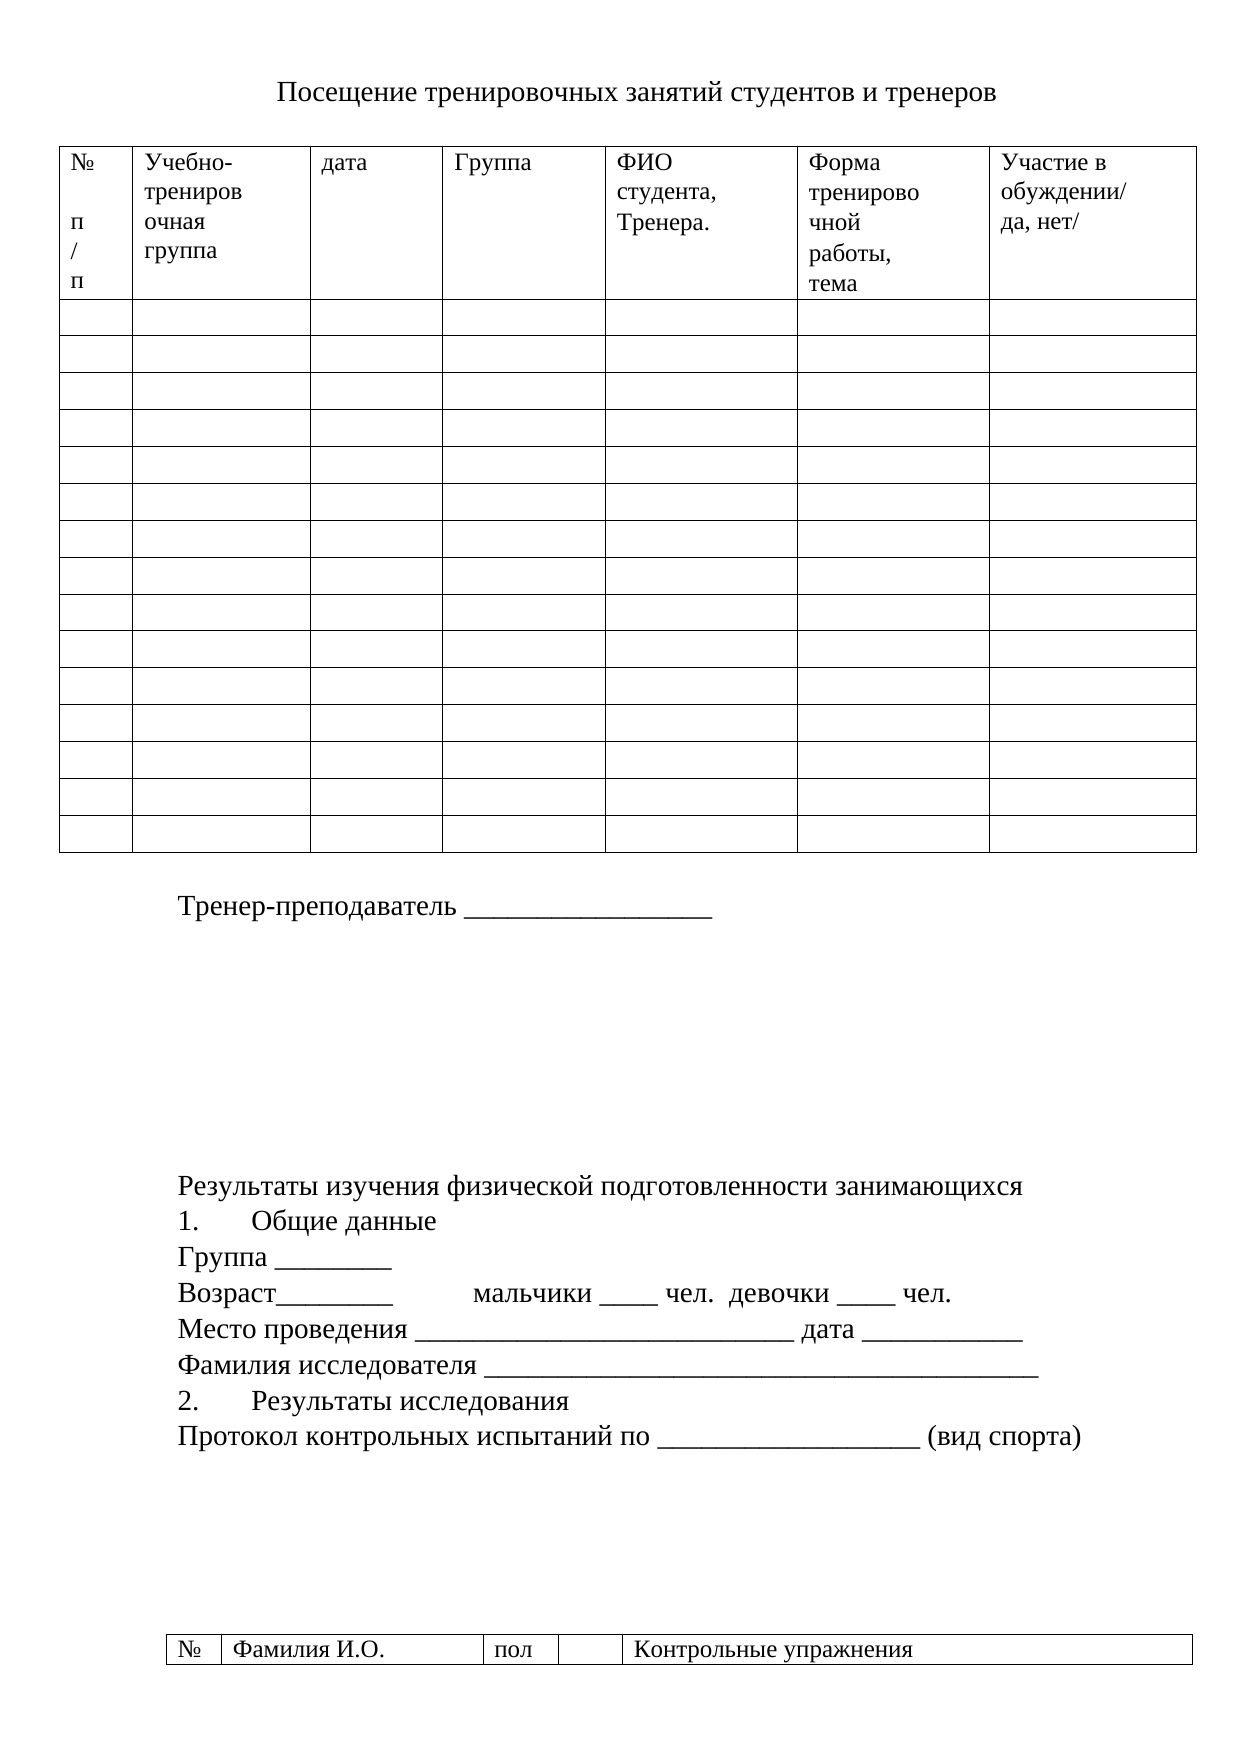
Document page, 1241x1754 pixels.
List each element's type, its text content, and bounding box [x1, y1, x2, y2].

table_cell [798, 521, 989, 557]
table_cell [443, 668, 605, 704]
table_cell [990, 631, 1196, 667]
table_cell [606, 816, 797, 852]
text Протокол контрольных испытаний по __________________ (вид спорта) [177, 1418, 1096, 1452]
table_cell [133, 410, 310, 446]
table_cell [60, 373, 132, 409]
table_cell [798, 447, 989, 483]
text Результаты изучения физической подготовленности занимающихся [177, 1168, 1096, 1201]
table_cell [606, 558, 797, 593]
table_cell [133, 521, 310, 557]
table_cell [990, 410, 1196, 446]
table_cell [60, 816, 132, 852]
table_cell [443, 742, 605, 778]
table_cell [606, 631, 797, 667]
table_cell [443, 300, 605, 335]
table_cell [798, 705, 989, 741]
table_cell [133, 447, 310, 483]
table_header № п/п [167, 1635, 221, 1664]
table_cell [990, 595, 1196, 630]
table_cell [606, 484, 797, 520]
table_cell [311, 742, 442, 778]
table_header № п/п [60, 147, 132, 298]
table_cell [133, 336, 310, 372]
table_cell [606, 779, 797, 815]
text Возраст________ мальчики ____ чел. девочки ____ чел. [177, 1275, 1096, 1309]
table_cell [798, 631, 989, 667]
table_cell [798, 558, 989, 593]
table_cell [443, 336, 605, 372]
table_cell [606, 336, 797, 372]
table_cell [798, 816, 989, 852]
table_cell [606, 373, 797, 409]
table_cell [606, 705, 797, 741]
table_cell [133, 631, 310, 667]
table_cell [443, 410, 605, 446]
table_cell [798, 300, 989, 335]
table_cell [606, 668, 797, 704]
table_cell [60, 668, 132, 704]
table_cell [311, 521, 442, 557]
table_header ФИО студента, Тренера. [606, 147, 797, 298]
table_header Группа [443, 147, 605, 298]
table_cell [798, 484, 989, 520]
text Группа ________ [177, 1239, 1096, 1273]
table_cell [798, 336, 989, 372]
table_cell [311, 631, 442, 667]
table_cell [798, 595, 989, 630]
text Фамилия исследователя ______________________________________ [177, 1347, 1096, 1380]
table_cell [798, 742, 989, 778]
table_cell [443, 484, 605, 520]
table_cell [990, 668, 1196, 704]
table_cell [60, 558, 132, 593]
table_cell [133, 779, 310, 815]
table_cell [443, 521, 605, 557]
table_cell [311, 373, 442, 409]
table_cell [990, 521, 1196, 557]
text 1. Общие данные [177, 1203, 1096, 1237]
table_cell [133, 595, 310, 630]
table_header Учебно-тренировочная группа [133, 147, 310, 298]
table_cell [60, 447, 132, 483]
table_cell [990, 558, 1196, 593]
table_cell [311, 816, 442, 852]
text Посещение тренировочных занятий студентов и тренеров [177, 74, 1096, 107]
table_cell [311, 595, 442, 630]
table_cell [60, 705, 132, 741]
table_cell [606, 595, 797, 630]
table_cell [133, 742, 310, 778]
table_cell [60, 595, 132, 630]
table_header Участие в обуждении/да, нет/ [990, 147, 1196, 298]
table_cell [990, 779, 1196, 815]
table_cell [443, 816, 605, 852]
table_cell [990, 705, 1196, 741]
table_cell [311, 779, 442, 815]
table_header [559, 1635, 622, 1664]
table_cell [990, 742, 1196, 778]
table_cell [311, 484, 442, 520]
text Место проведения __________________________ дата ___________ [177, 1311, 1096, 1344]
table_cell [990, 373, 1196, 409]
table_header пол [484, 1635, 558, 1664]
table_cell [990, 336, 1196, 372]
table_cell [443, 595, 605, 630]
table_cell [60, 521, 132, 557]
table_cell [798, 779, 989, 815]
table_header Контрольные упражнения [623, 1635, 1192, 1664]
table_cell [990, 300, 1196, 335]
table_cell [60, 410, 132, 446]
table_cell [606, 447, 797, 483]
table_cell [990, 447, 1196, 483]
text 2. Результаты исследования [177, 1383, 1096, 1416]
table_cell [311, 668, 442, 704]
table_cell [133, 558, 310, 593]
table_cell [443, 558, 605, 593]
table_cell [133, 484, 310, 520]
table_cell [990, 484, 1196, 520]
table_cell [606, 742, 797, 778]
table_cell [311, 410, 442, 446]
table_cell [798, 373, 989, 409]
table_cell [133, 373, 310, 409]
table_cell [311, 336, 442, 372]
table_cell [606, 521, 797, 557]
table_cell [443, 705, 605, 741]
table_cell [311, 300, 442, 335]
table_cell [606, 300, 797, 335]
table_cell [60, 779, 132, 815]
table_cell [133, 300, 310, 335]
table_cell [443, 447, 605, 483]
table_header Форма тренировочной работы, тема [798, 147, 989, 298]
table_cell [798, 410, 989, 446]
table_cell [443, 779, 605, 815]
table_cell [798, 668, 989, 704]
table_cell [60, 484, 132, 520]
table_cell [60, 336, 132, 372]
table_cell [311, 558, 442, 593]
table_cell [311, 705, 442, 741]
table_cell [60, 631, 132, 667]
table_cell [60, 742, 132, 778]
table_cell [133, 668, 310, 704]
text Тренер-преподаватель _________________ [177, 888, 1096, 922]
table_cell [133, 816, 310, 852]
table_cell [443, 373, 605, 409]
table_cell [311, 447, 442, 483]
table_cell [606, 410, 797, 446]
table_cell [443, 631, 605, 667]
table_cell [60, 300, 132, 335]
table_header Фамилия И.О. [222, 1635, 483, 1664]
table_header дата [311, 147, 442, 298]
table_cell [133, 705, 310, 741]
table_cell [990, 816, 1196, 852]
